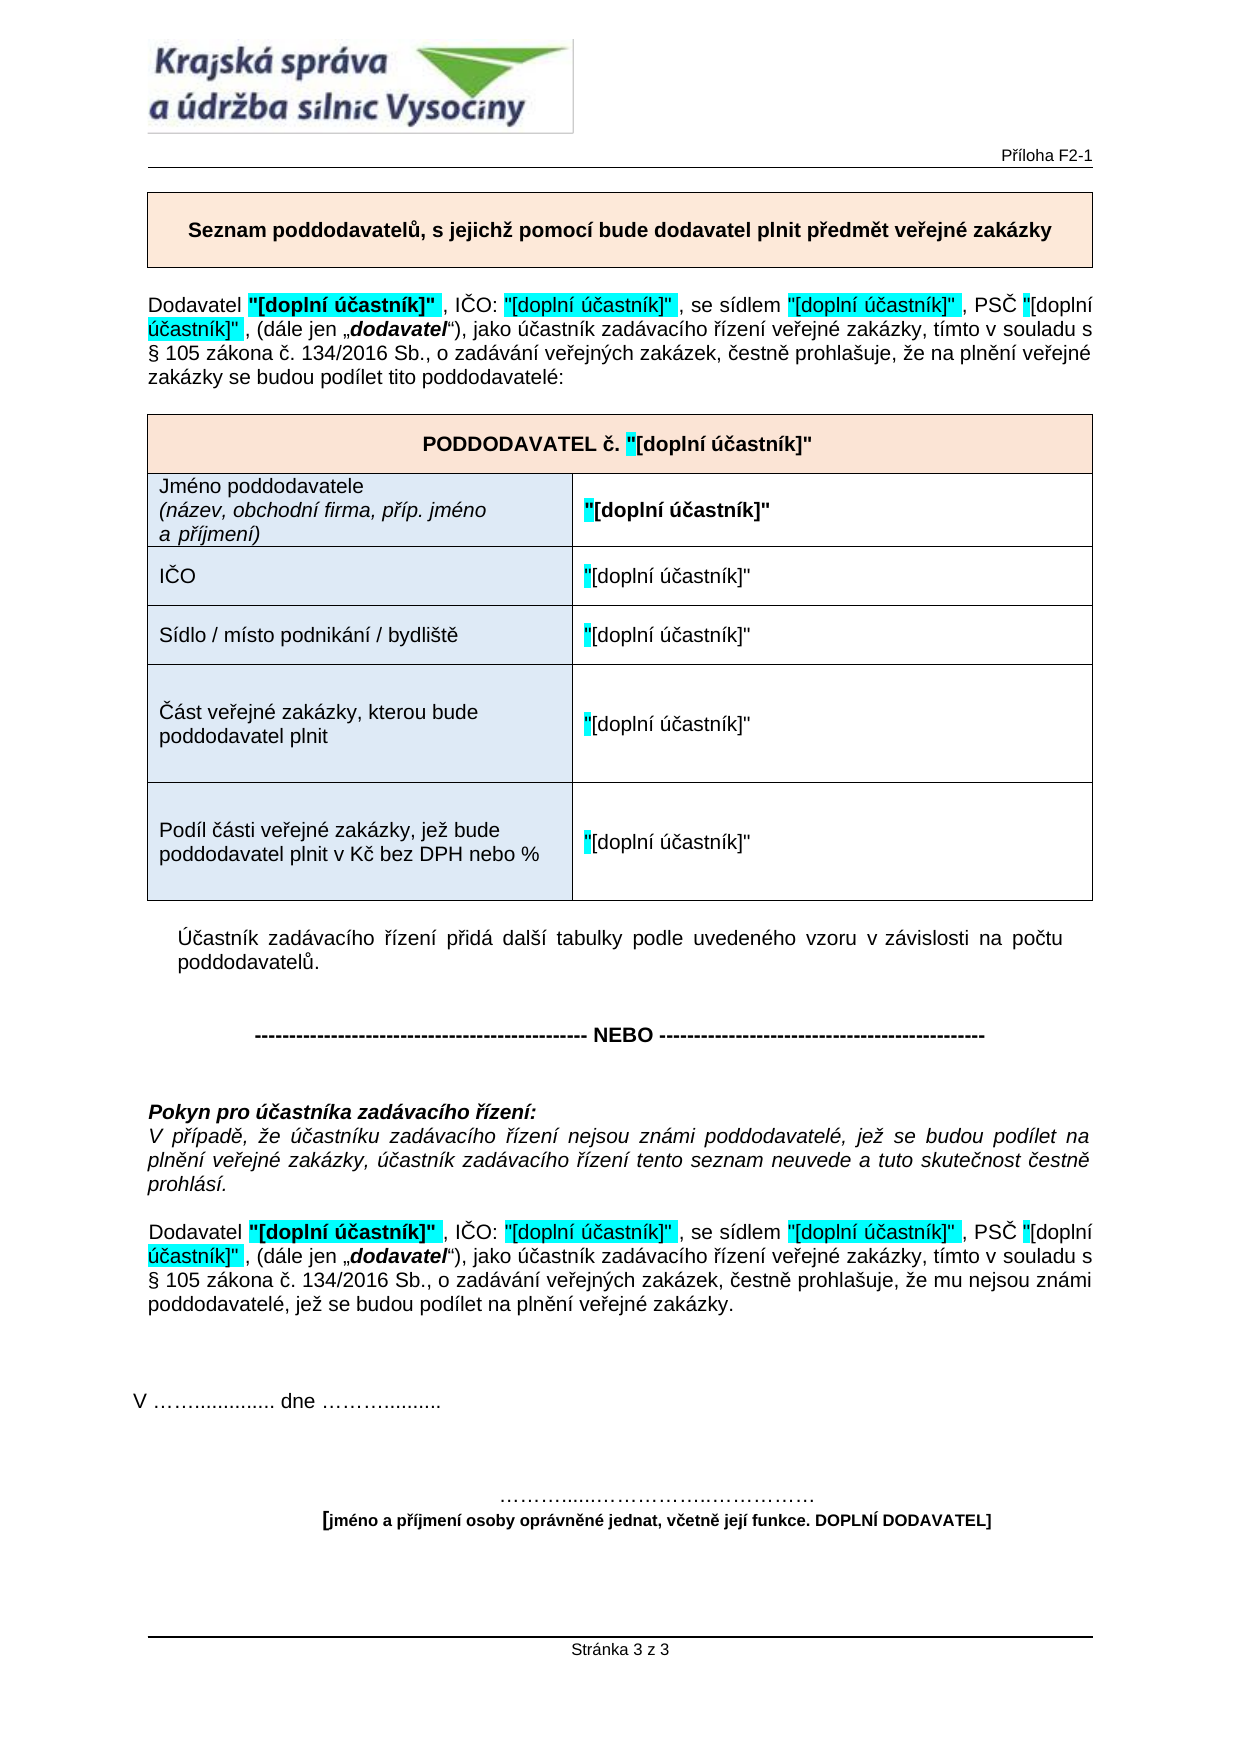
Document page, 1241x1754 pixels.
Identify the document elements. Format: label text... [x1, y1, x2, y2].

text V …….............. dne ……….......... [133, 1389, 1122, 1413]
text Pokyn pro účastníka zadávacího řízení: [148, 1100, 1093, 1124]
table_cell [573, 665, 1092, 782]
table_header Seznam poddodavatelů, s jejichž pomocí bude dodavatel plnit předmět veřejné zakázky [148, 193, 1092, 267]
text V případě, že účastníku zadávacího řízení nejsou známi poddodavatelé, jež se budou podílet na plnění veřejné zakázky, účastník zadávacího řízení tento seznam neuvede a tuto skutečnost čestně prohlásí. [148, 1124, 1093, 1196]
text [jméno a příjmení osoby oprávněné jednat, včetně její funkce. DOPLNÍ DODAVATEL] [221, 1507, 1093, 1531]
table_cell [573, 474, 1092, 546]
table_cell Podíl části veřejné zakázky, jež bude poddodavatel plnit v Kč bez DPH nebo % [148, 783, 572, 900]
text Dodavatel , IČO: , se sídlem , PSČ , (dále jen „dodavatel“), jako účastník zadávacího řízení veřejné zakázky, tímto v souladu s § 105 zákona č. 134/2016 Sb., o zadávání veřejných zakázek, čestně prohlašuje, že mu nejsou známi poddodavatelé, jež se budou podílet na plnění veřejné zakázky. [148, 1219, 1093, 1315]
text ------------------------------------------------ NEBO ----------------------------------------------- [148, 1023, 1093, 1047]
table_cell Sídlo / místo podnikání / bydliště [148, 606, 572, 664]
table_header PODDODAVATEL č. [148, 415, 1092, 473]
table_cell [573, 547, 1092, 605]
table_cell Jméno poddodavatele (název, obchodní firma, příp. jméno a příjmení) [148, 474, 572, 546]
table_cell [573, 783, 1092, 900]
list Účastník zadávacího řízení přidá další tabulky podle uvedeného vzoru v závislosti na počtu poddodavatelů. [177, 926, 1063, 974]
table_cell [573, 606, 1092, 664]
text Dodavatel , IČO: , se sídlem , PSČ , (dále jen „dodavatel“), jako účastník zadávacího řízení veřejné zakázky, tímto v souladu s § 105 zákona č. 134/2016 Sb., o zadávání veřejných zakázek, čestně prohlašuje, že na plnění veřejné zakázky se budou podílet tito poddodavatelé: [148, 293, 1093, 389]
table_cell IČO [148, 547, 572, 605]
text ………......……………..…………… [221, 1483, 1093, 1507]
picture [147, 39, 574, 135]
table_cell Část veřejné zakázky, kterou bude poddodavatel plnit [148, 665, 572, 782]
